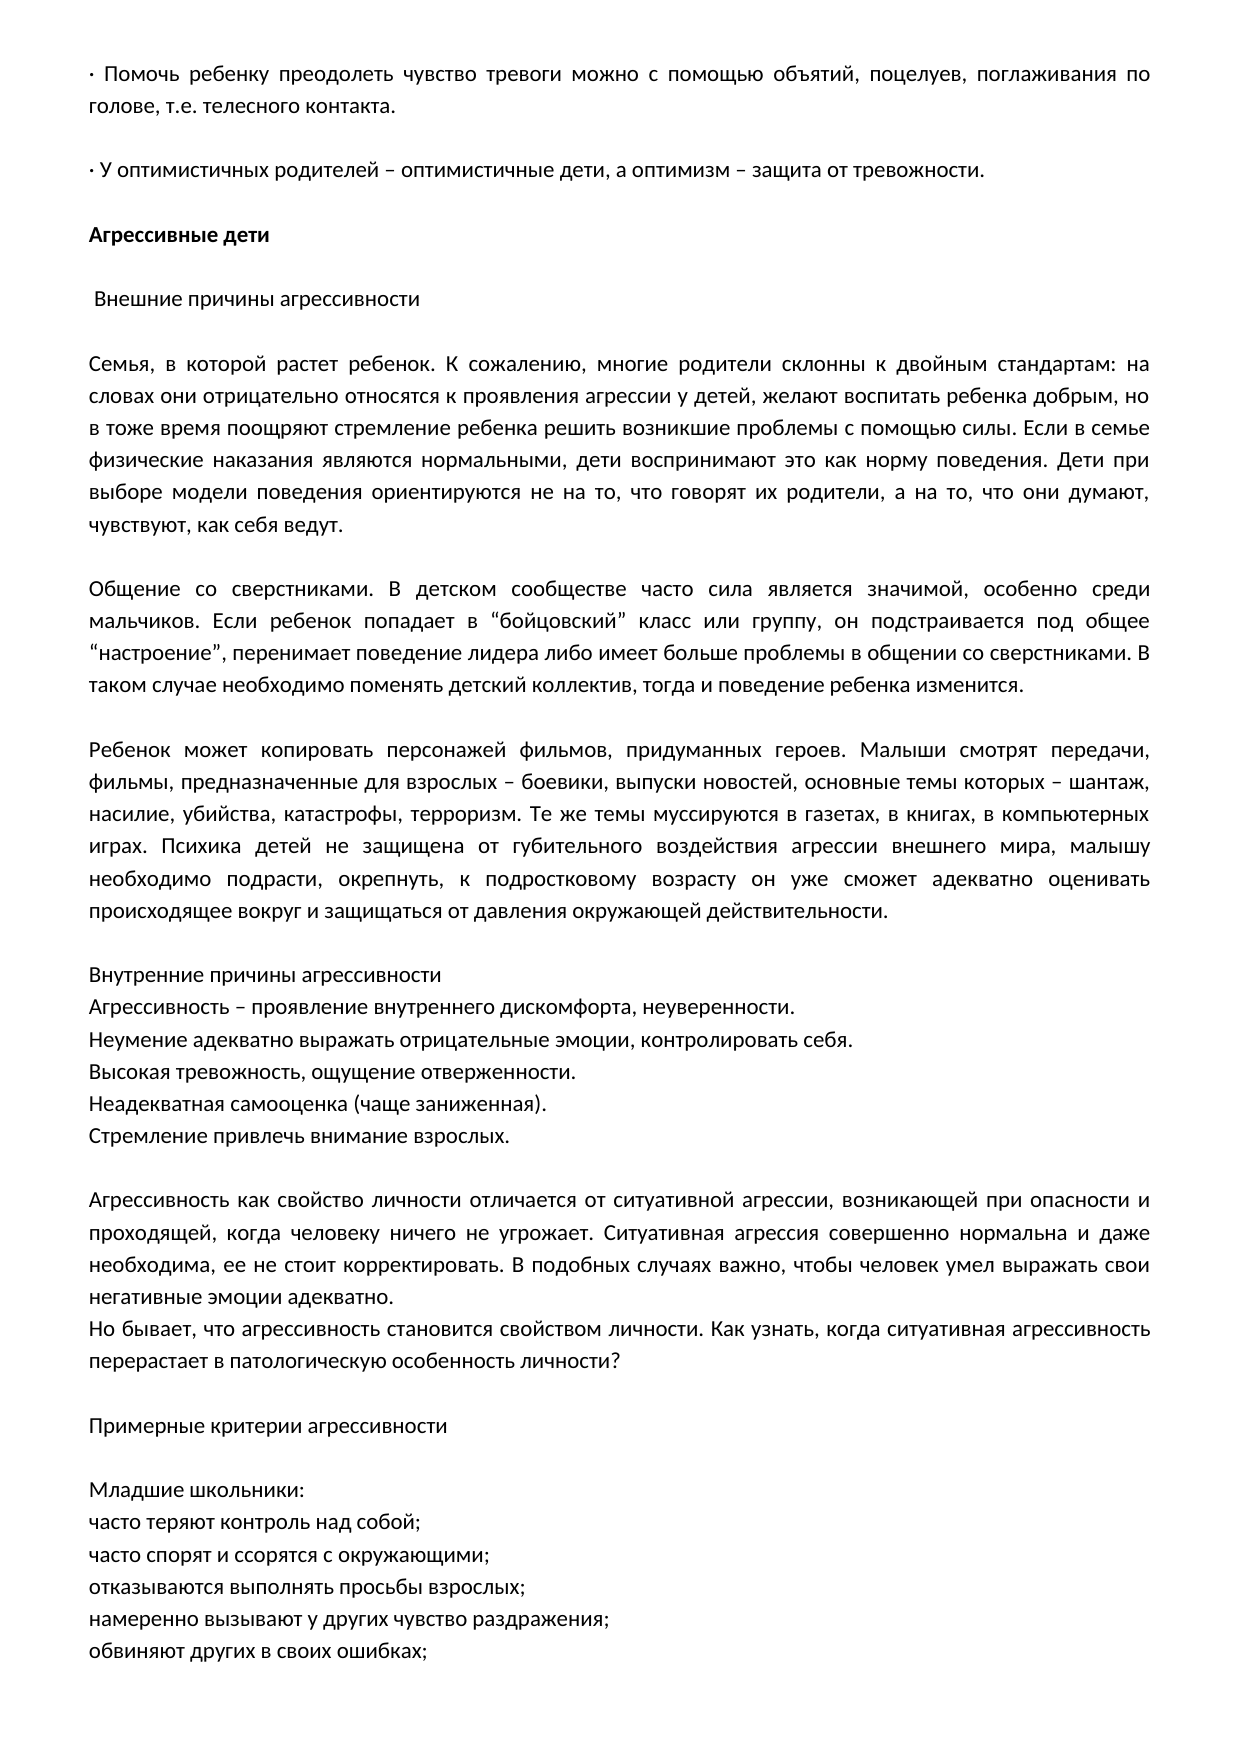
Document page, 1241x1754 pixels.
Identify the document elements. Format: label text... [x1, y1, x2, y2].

text отказываются выполнять просьбы взрослых; [89, 1572, 1152, 1600]
text · У оптимистичных родителей – оптимистичные дети, а оптимизм – защита от тревожности. [89, 156, 1152, 184]
text часто теряют контроль над собой; [89, 1507, 1152, 1536]
text Внешние причины агрессивности [89, 284, 1152, 312]
text Младшие школьники: [89, 1475, 1152, 1503]
text Но бывает, что агрессивность становится свойством личности. Как узнать, когда ситуативная агрессивность перерастает в патологическую особенность личности? [89, 1314, 1152, 1374]
text · Помочь ребенку преодолеть чувство тревоги можно с помощью объятий, поцелуев, поглаживания по голове, т.е. телесного контакта. [89, 59, 1152, 119]
text Неумение адекватно выражать отрицательные эмоции, контролировать себя. [89, 1025, 1152, 1053]
text Агрессивность – проявление внутреннего дискомфорта, неуверенности. [89, 992, 1152, 1021]
text Общение со сверстниками. В детском сообществе часто сила является значимой, особенно среди мальчиков. Если ребенок попадает в “бойцовский” класс или группу, он подстраивается под общее “настроение”, перенимает поведение лидера либо имеет больше проблемы в общении со сверстниками. В таком случае необходимо поменять детский коллектив, тогда и поведение ребенка изменится. [89, 574, 1152, 699]
text намеренно вызывают у других чувство раздражения; [89, 1604, 1152, 1632]
text часто спорят и ссорятся с окружающими; [89, 1540, 1152, 1568]
text Примерные критерии агрессивности [89, 1411, 1152, 1439]
text Агрессивные дети [89, 220, 1152, 248]
text Внутренние причины агрессивности [89, 960, 1152, 988]
text обвиняют других в своих ошибках; [89, 1636, 1152, 1664]
text Агрессивность как свойство личности отличается от ситуативной агрессии, возникающей при опасности и проходящей, когда человеку ничего не угрожает. Ситуативная агрессия совершенно нормальна и даже необходима, ее не стоит корректировать. В подобных случаях важно, чтобы человек умел выражать свои негативные эмоции адекватно. [89, 1186, 1152, 1310]
text Неадекватная самооценка (чаще заниженная). [89, 1089, 1152, 1117]
text Семья, в которой растет ребенок. К сожалению, многие родители склонны к двойным стандартам: на словах они отрицательно относятся к проявления агрессии у детей, желают воспитать ребенка добрым, но в тоже время поощряют стремление ребенка решить возникшие проблемы с помощью силы. Если в семье физические наказания являются нормальными, дети воспринимают это как норму поведения. Дети при выборе модели поведения ориентируются не на то, что говорят их родители, а на то, что они думают, чувствуют, как себя ведут. [89, 349, 1152, 538]
text Высокая тревожность, ощущение отверженности. [89, 1057, 1152, 1085]
text Ребенок может копировать персонажей фильмов, придуманных героев. Малыши смотрят передачи, фильмы, предназначенные для взрослых – боевики, выпуски новостей, основные темы которых – шантаж, насилие, убийства, катастрофы, терроризм. Те же темы муссируются в газетах, в книгах, в компьютерных играх. Психика детей не защищена от губительного воздействия агрессии внешнего мира, малышу необходимо подрасти, окрепнуть, к подростковому возрасту он уже сможет адекватно оценивать происходящее вокруг и защищаться от давления окружающей действительности. [89, 735, 1152, 924]
text Стремление привлечь внимание взрослых. [89, 1121, 1152, 1149]
